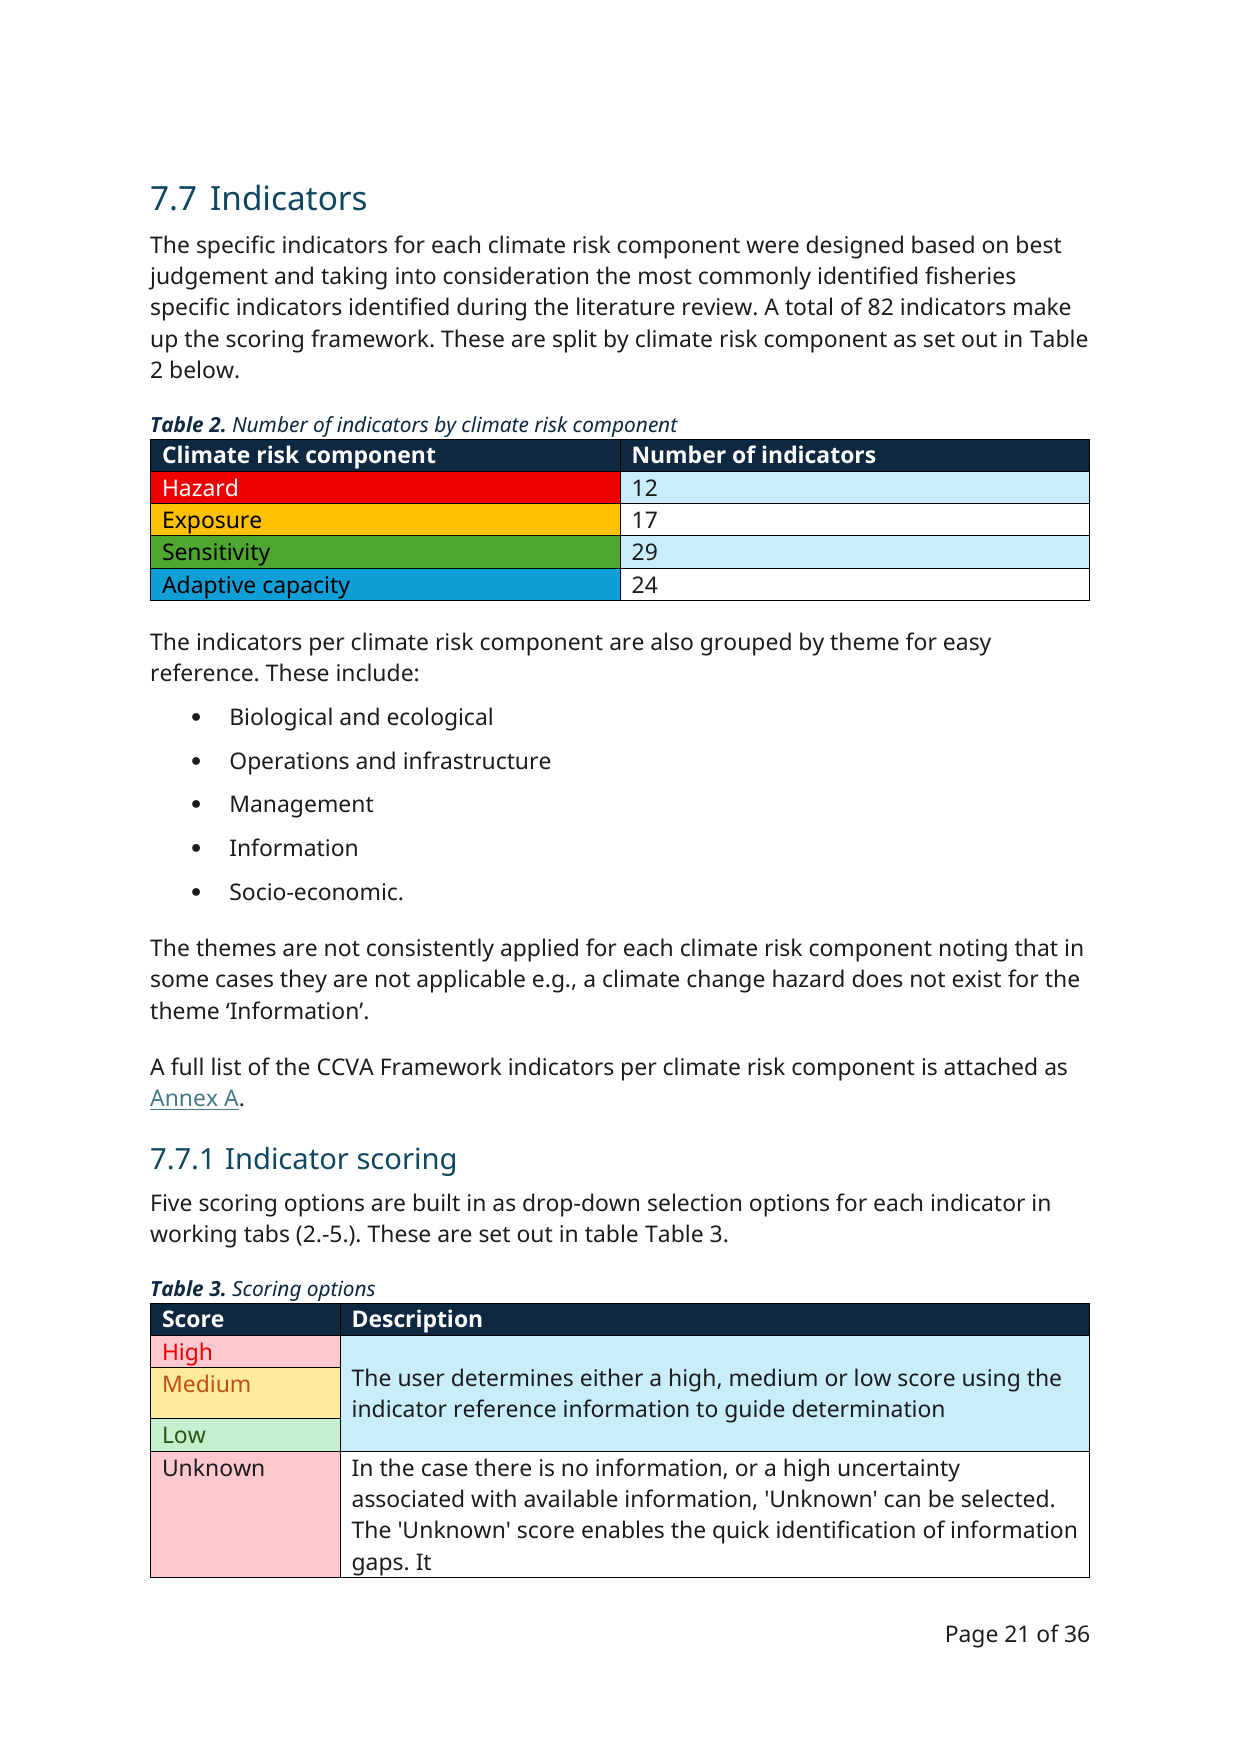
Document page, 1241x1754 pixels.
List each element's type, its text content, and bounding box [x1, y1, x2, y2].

list Operations and infrastructure [192, 745, 1090, 776]
text The indicators per climate risk component are also grouped by theme for easy reference. These include: [150, 626, 1090, 688]
table_cell Adaptive capacity [151, 569, 620, 600]
list Management [192, 788, 1090, 820]
table_header Climate risk component [151, 440, 620, 471]
table_cell Medium [151, 1368, 340, 1418]
table_cell High [151, 1336, 340, 1367]
table_cell Unknown [151, 1452, 340, 1577]
list Biological and ecological [192, 701, 1090, 732]
text A full list of the CCVA Framework indicators per climate risk component is attached as Annex A. [150, 1051, 1090, 1113]
table_cell Low [151, 1419, 340, 1451]
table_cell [341, 1452, 1089, 1577]
list Socio-economic. [192, 876, 1090, 907]
table_cell 29 [621, 536, 1089, 568]
table_cell Exposure [151, 504, 620, 535]
text The specific indicators for each climate risk component were designed based on best judgement and taking into consideration the most commonly identified fisheries specific indicators identified during the literature review. A total of 82 indicators make up the scoring framework. These are split by climate risk component as set out in Table 2 below. [150, 229, 1090, 385]
table_cell Hazard [151, 472, 620, 503]
text Table 2. Number of indicators by climate risk component [150, 410, 1090, 438]
list Information [192, 832, 1090, 863]
subtitle Indicator scoring [150, 1138, 1090, 1178]
table_cell Sensitivity [151, 536, 620, 568]
text The themes are not consistently applied for each climate risk component noting that in some cases they are not applicable e.g., a climate change hazard does not exist for the theme ‘Information’. [150, 932, 1090, 1026]
table_header Score [151, 1304, 340, 1335]
table_cell 12 [621, 472, 1089, 503]
subtitle Indicators [150, 175, 1090, 220]
table_cell The user determines either a high, medium or low score using the indicator reference information to guide determination [341, 1336, 1089, 1451]
text Table 3. Scoring options [150, 1274, 1090, 1302]
table_header Number of indicators [621, 440, 1089, 471]
table_header Description [341, 1304, 1089, 1335]
table_cell 24 [621, 569, 1089, 600]
text Five scoring options are built in as drop-down selection options for each indicator in working tabs (2.-5.). These are set out in table Table 3. [150, 1186, 1090, 1249]
table_cell 17 [621, 504, 1089, 535]
